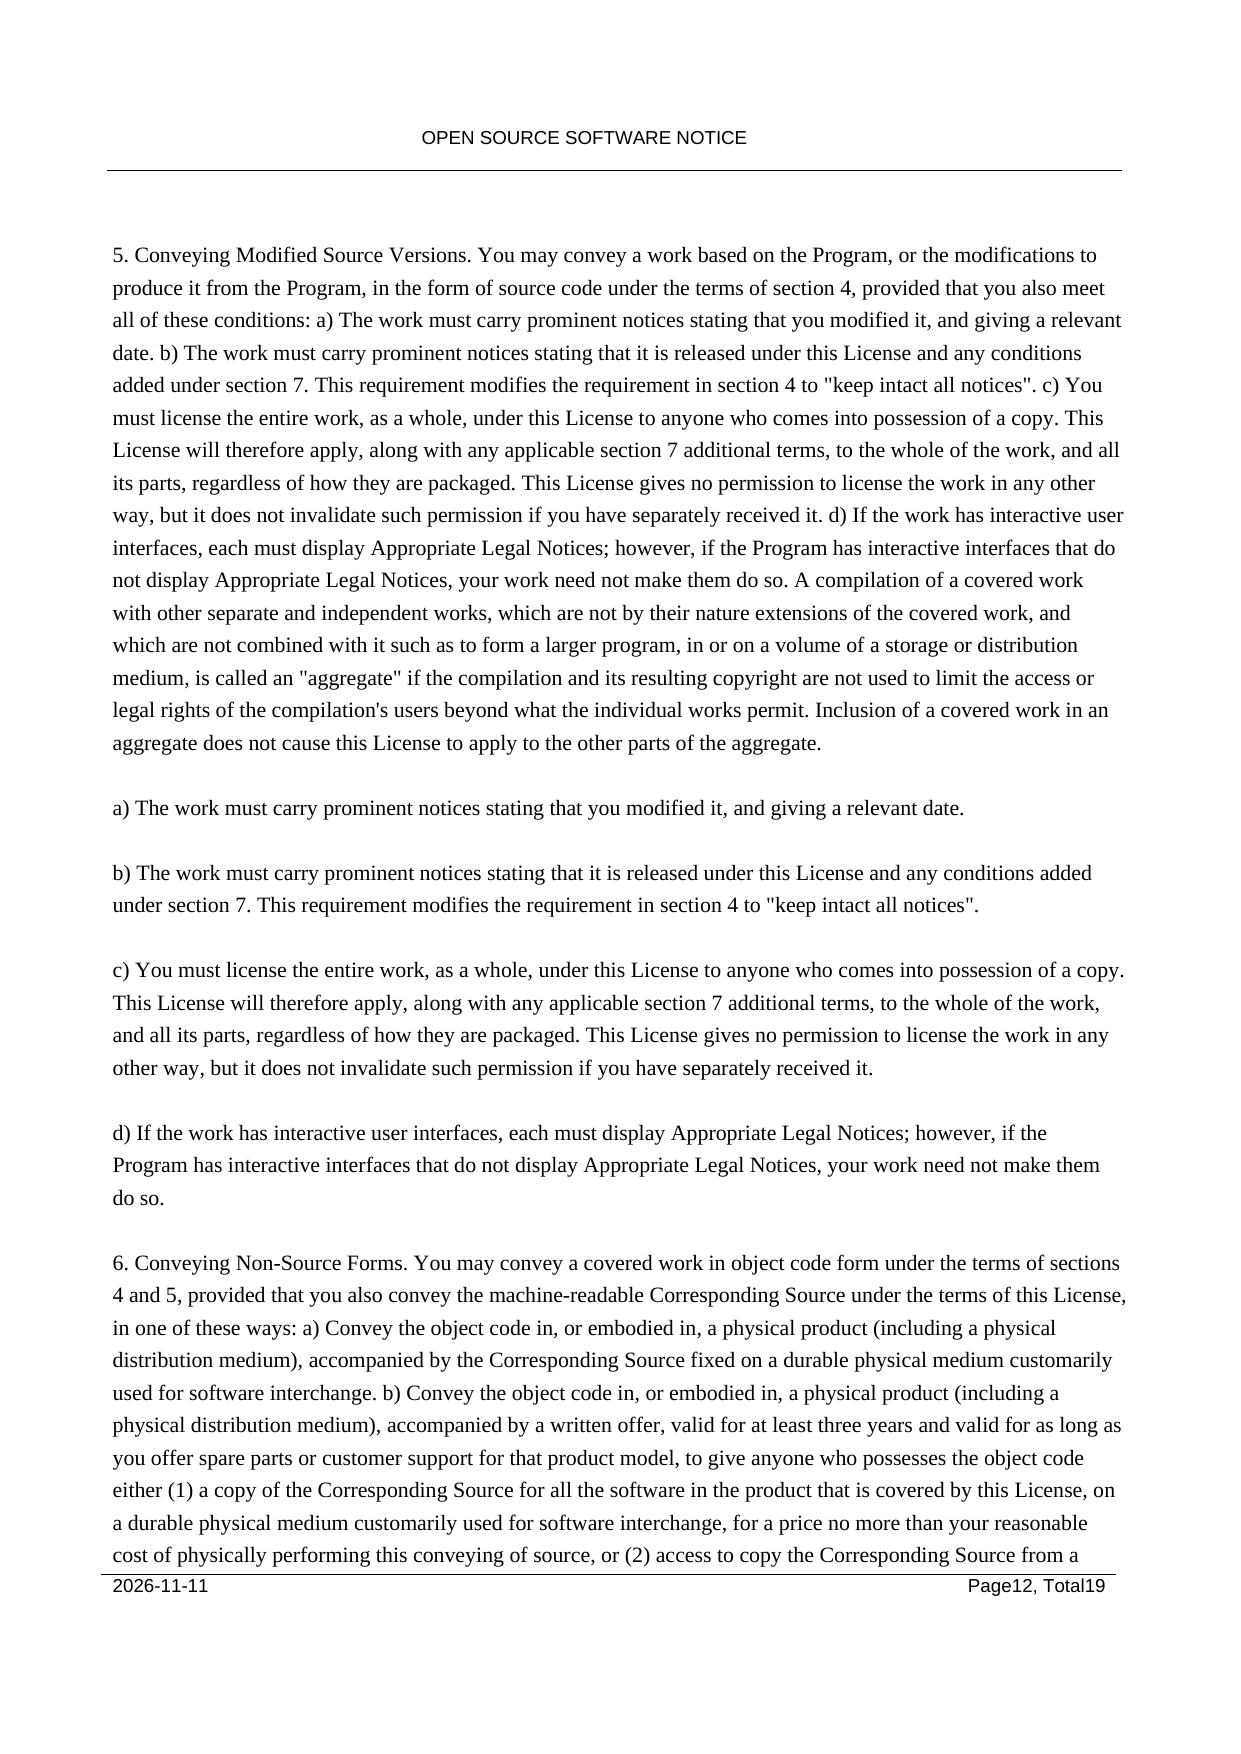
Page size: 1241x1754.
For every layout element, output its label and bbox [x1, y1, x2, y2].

text [112, 206, 1128, 1571]
